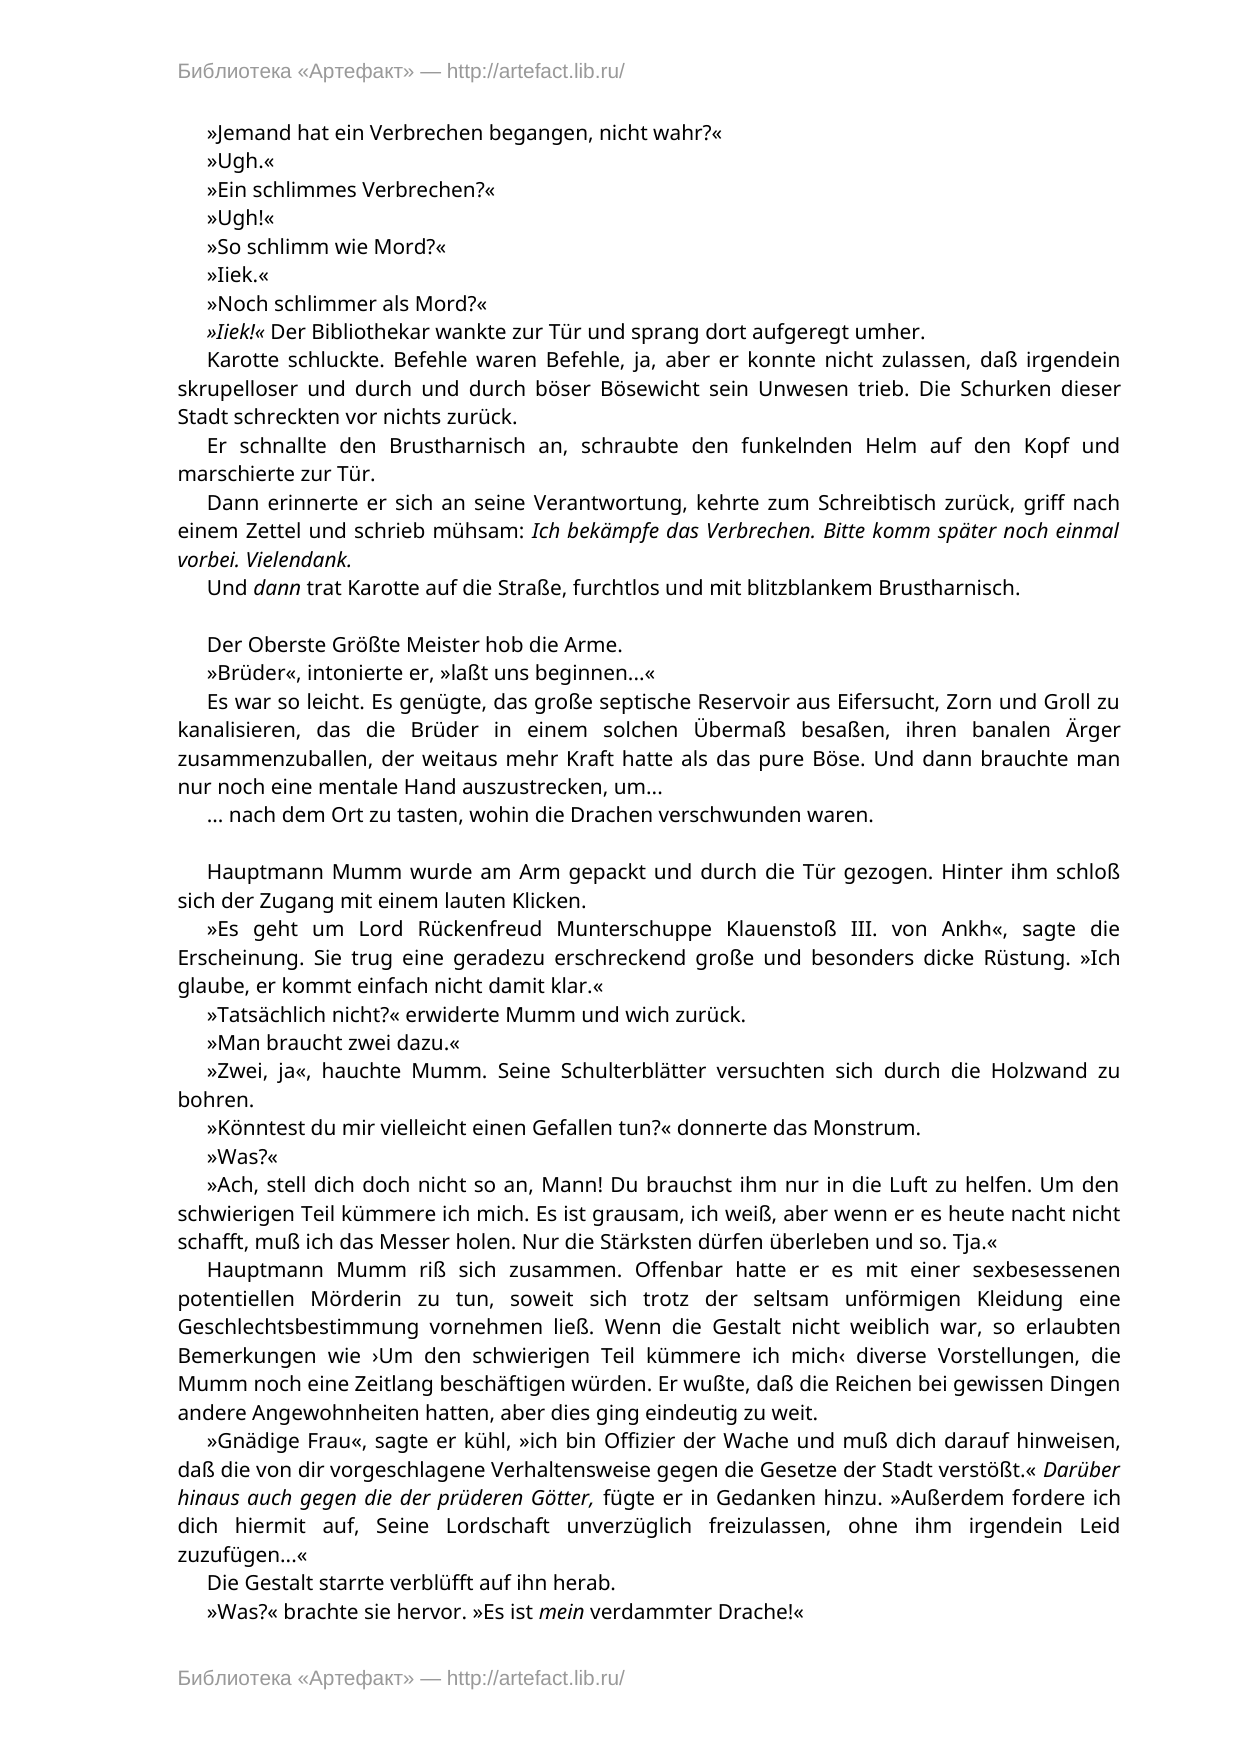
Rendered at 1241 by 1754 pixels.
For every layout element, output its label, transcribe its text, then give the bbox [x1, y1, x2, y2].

text Dann erinnerte er sich an seine Verantwortung, kehrte zum Schreibtisch zurück, griff nach einem Zettel und schrieb mühsam: Ich bekämpfe das Verbrechen. Bitte komm später noch einmal vorbei. Vielendank. [177, 488, 1122, 573]
text Und dann trat Karotte auf die Straße, furchtlos und mit blitzblankem Brustharnisch. [177, 573, 1122, 602]
text »Es geht um Lord Rückenfreud Munterschuppe Klauenstoß III. von Ankh«, sagte die Erscheinung. Sie trug eine geradezu erschreckend große und besonders dicke Rüstung. »Ich glaube, er kommt einfach nicht damit klar.« [177, 914, 1122, 1000]
text »So schlimm wie Mord?« [177, 232, 1122, 260]
text Der Oberste Größte Meister hob die Arme. [177, 630, 1122, 658]
text »Zwei, ja«, hauchte Mumm. Seine Schulterblätter versuchten sich durch die Holzwand zu bohren. [177, 1057, 1122, 1113]
text »Was?« brachte sie hervor. »Es ist mein verdammter Drache!« [177, 1597, 1122, 1625]
text Er schnallte den Brustharnisch an, schraubte den funkelnden Helm auf den Kopf und marschierte zur Tür. [177, 431, 1122, 488]
text »Ach, stell dich doch nicht so an, Mann! Du brauchst ihm nur in die Luft zu helfen. Um den schwierigen Teil kümmere ich mich. Es ist grausam, ich weiß, aber wenn er es heute nacht nicht schafft, muß ich das Messer holen. Nur die Stärksten dürfen überleben und so. Tja.« [177, 1170, 1122, 1256]
text Hauptmann Mumm riß sich zusammen. Offenbar hatte er es mit einer sexbesessenen potentiellen Mörderin zu tun, soweit sich trotz der seltsam unförmigen Kleidung eine Geschlechtsbestimmung vornehmen ließ. Wenn die Gestalt nicht weiblich war, so erlaubten Bemerkungen wie ›Um den schwierigen Teil kümmere ich mich‹ diverse Vorstellungen, die Mumm noch eine Zeitlang beschäftigen würden. Er wußte, daß die Reichen bei gewissen Dingen andere Angewohnheiten hatten, aber dies ging eindeutig zu weit. [177, 1256, 1122, 1426]
text »Noch schlimmer als Mord?« [177, 289, 1122, 317]
text »Tatsächlich nicht?« erwiderte Mumm und wich zurück. [177, 1000, 1122, 1028]
text »Was?« [177, 1142, 1122, 1170]
text »Iiek!« Der Bibliothekar wankte zur Tür und sprang dort aufgeregt umher. [177, 317, 1122, 346]
text »Jemand hat ein Verbrechen begangen, nicht wahr?« [177, 118, 1122, 147]
text »Könntest du mir vielleicht einen Gefallen tun?« donnerte das Monstrum. [177, 1113, 1122, 1142]
text Die Gestalt starrte verblüfft auf ihn herab. [177, 1568, 1122, 1597]
text »Brüder«, intonierte er, »laßt uns beginnen...« [177, 658, 1122, 687]
text »Ugh.« [177, 147, 1122, 175]
text Es war so leicht. Es genügte, das große septische Reservoir aus Eifersucht, Zorn und Groll zu kanalisieren, das die Brüder in einem solchen Übermaß besaßen, ihren banalen Ärger zusammenzuballen, der weitaus mehr Kraft hatte als das pure Böse. Und dann brauchte man nur noch eine mentale Hand auszustrecken, um... [177, 687, 1122, 801]
text »Ugh!« [177, 203, 1122, 232]
text ... nach dem Ort zu tasten, wohin die Drachen verschwunden waren. [177, 801, 1122, 829]
text »Ein schlimmes Verbrechen?« [177, 175, 1122, 203]
text »Iiek.« [177, 260, 1122, 289]
text »Man braucht zwei dazu.« [177, 1028, 1122, 1057]
text Hauptmann Mumm wurde am Arm gepackt und durch die Tür gezogen. Hinter ihm schloß sich der Zugang mit einem lauten Klicken. [177, 857, 1122, 914]
text »Gnädige Frau«, sagte er kühl, »ich bin Offizier der Wache und muß dich darauf hinweisen, daß die von dir vorgeschlagene Verhaltensweise gegen die Gesetze der Stadt verstößt.« Darüber hinaus auch gegen die der prüderen Götter, fügte er in Gedanken hinzu. »Außerdem fordere ich dich hiermit auf, Seine Lordschaft unverzüglich freizulassen, ohne ihm irgendein Leid zuzufügen...« [177, 1426, 1122, 1568]
text Karotte schluckte. Befehle waren Befehle, ja, aber er konnte nicht zulassen, daß irgendein skrupelloser und durch und durch böser Bösewicht sein Unwesen trieb. Die Schurken dieser Stadt schreckten vor nichts zurück. [177, 346, 1122, 431]
